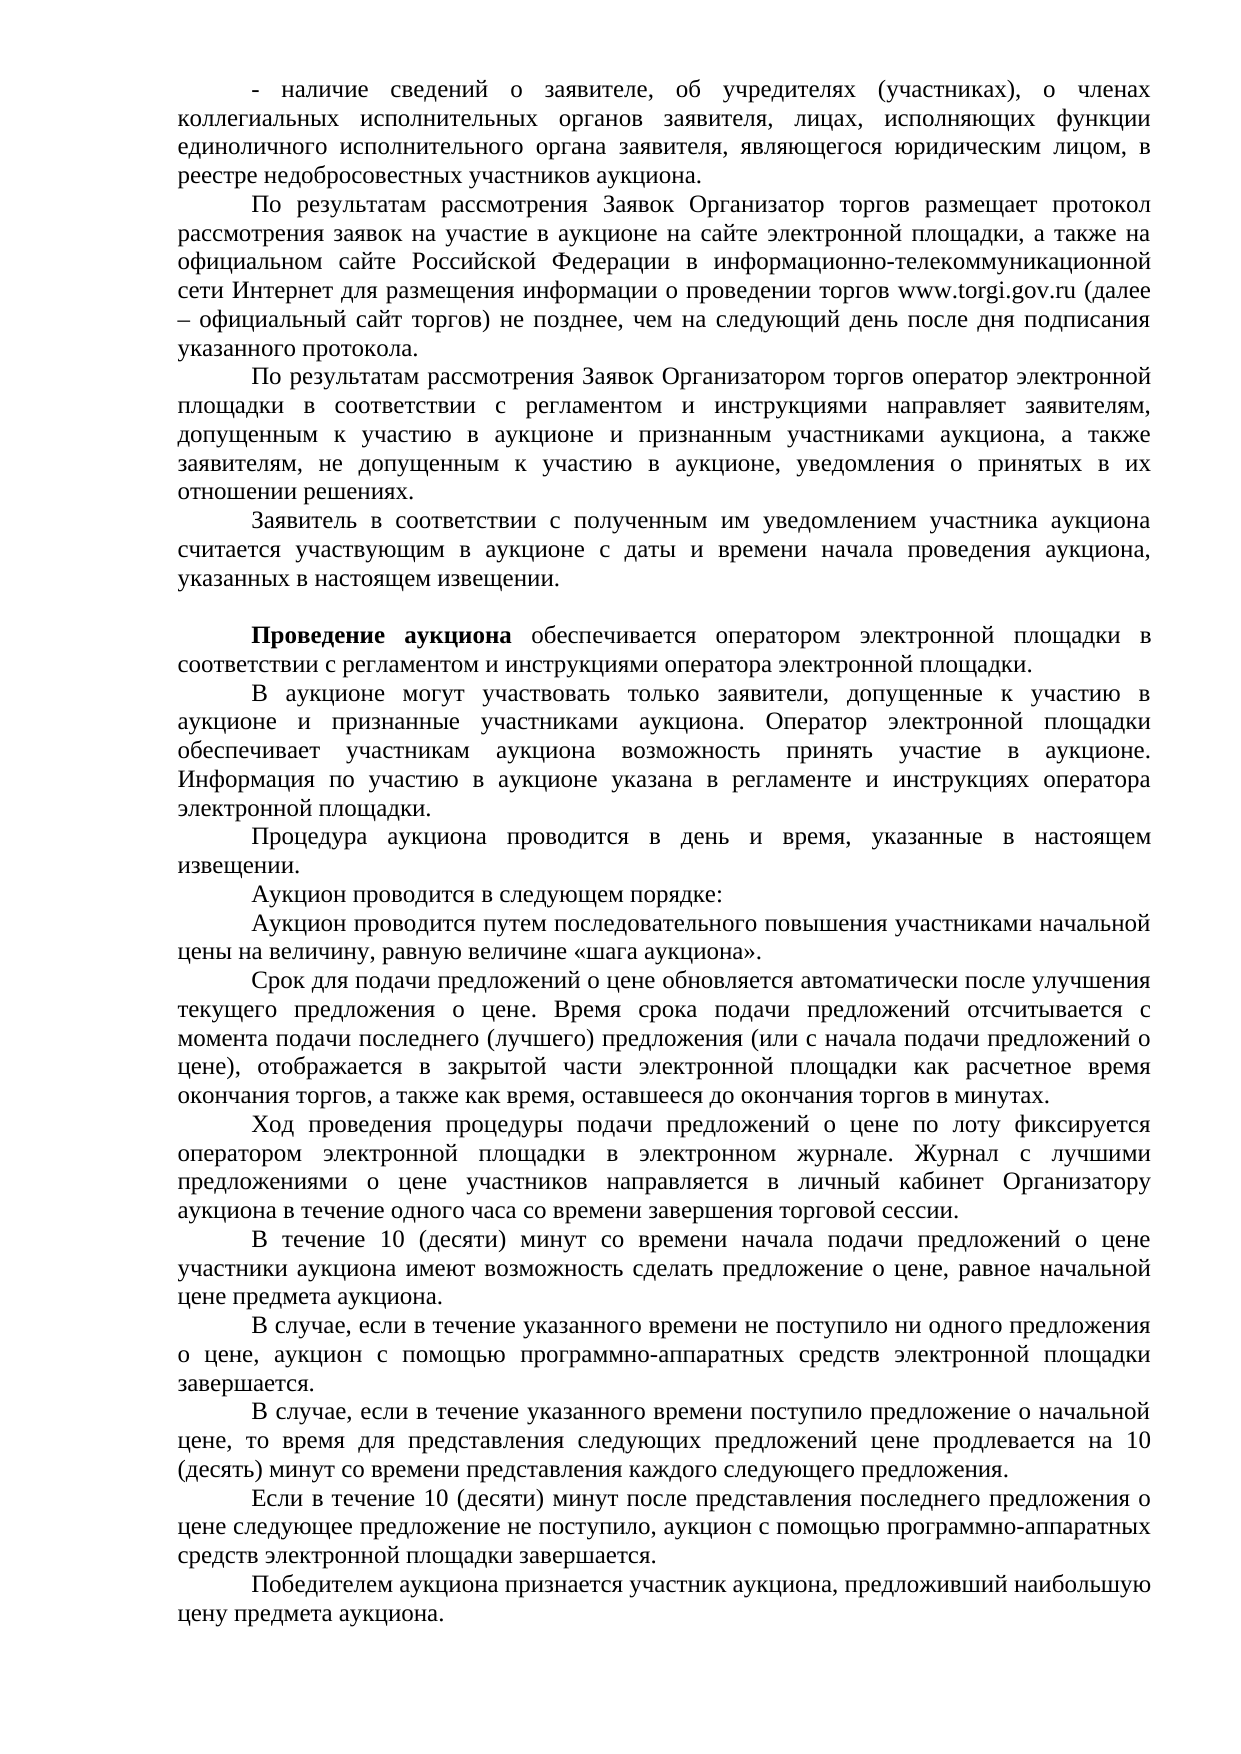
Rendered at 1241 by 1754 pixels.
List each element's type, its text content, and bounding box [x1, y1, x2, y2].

text Победителем аукциона признается участник аукциона, предложивший наибольшую цену предмета аукциона. [177, 1569, 1152, 1626]
text По результатам рассмотрения Заявок Организатором торгов оператор электронной площадки в соответствии с регламентом и инструкциями направляет заявителям, допущенным к участию в аукционе и признанным участниками аукциона, а также заявителям, не допущенным к участию в аукционе, уведомления о принятых в их отношении решениях. [177, 361, 1152, 505]
text Заявитель в соответствии с полученным им уведомлением участника аукциона считается участвующим в аукционе с даты и времени начала проведения аукциона, указанных в настоящем извещении. [177, 505, 1152, 591]
text - наличие сведений о заявителе, об учредителях (участниках), о членах коллегиальных исполнительных органов заявителя, лицах, исполняющих функции единоличного исполнительного органа заявителя, являющегося юридическим лицом, в реестре недобросовестных участников аукциона. [177, 74, 1152, 189]
text В аукционе могут участвовать только заявители, допущенные к участию в аукционе и признанные участниками аукциона. Оператор электронной площадки обеспечивает участникам аукциона возможность принять участие в аукционе. Информация по участию в аукционе указана в регламенте и инструкциях оператора электронной площадки. [177, 678, 1152, 821]
text Если в течение 10 (десяти) минут после представления последнего предложения о цене следующее предложение не поступило, аукцион с помощью программно-аппаратных средств электронной площадки завершается. [177, 1483, 1152, 1569]
text Аукцион проводится в следующем порядке: [177, 879, 1152, 908]
text По результатам рассмотрения Заявок Организатор торгов размещает протокол рассмотрения заявок на участие в аукционе на сайте электронной площадки, а также на официальном сайте Российской Федерации в информационно-телекоммуникационной сети Интернет для размещения информации о проведении торгов www.torgi.gov.ru (далее – официальный сайт торгов) не позднее, чем на следующий день после дня подписания указанного протокола. [177, 189, 1152, 361]
text В течение 10 (десяти) минут со времени начала подачи предложений о цене участники аукциона имеют возможность сделать предложение о цене, равное начальной цене предмета аукциона. [177, 1224, 1152, 1310]
text Ход проведения процедуры подачи предложений о цене по лоту фиксируется оператором электронной площадки в электронном журнале. Журнал с лучшими предложениями о цене участников направляется в личный кабинет Организатору аукциона в течение одного часа со времени завершения торговой сессии. [177, 1109, 1152, 1224]
text Проведение аукциона обеспечивается оператором электронной площадки в соответствии с регламентом и инструкциями оператора электронной площадки. [177, 620, 1152, 678]
text Срок для подачи предложений о цене обновляется автоматически после улучшения текущего предложения о цене. Время срока подачи предложений отсчитывается с момента подачи последнего (лучшего) предложения (или с начала подачи предложений о цене), отображается в закрытой части электронной площадки как расчетное время окончания торгов, а также как время, оставшееся до окончания торгов в минутах. [177, 965, 1152, 1109]
text В случае, если в течение указанного времени поступило предложение о начальной цене, то время для представления следующих предложений цене продлевается на 10 (десять) минут со времени представления каждого следующего предложения. [177, 1396, 1152, 1483]
text Процедура аукциона проводится в день и время, указанные в настоящем извещении. [177, 821, 1152, 879]
text Аукцион проводится путем последовательного повышения участниками начальной цены на величину, равную величине «шага аукциона». [177, 908, 1152, 965]
text В случае, если в течение указанного времени не поступило ни одного предложения о цене, аукцион с помощью программно-аппаратных средств электронной площадки завершается. [177, 1310, 1152, 1396]
